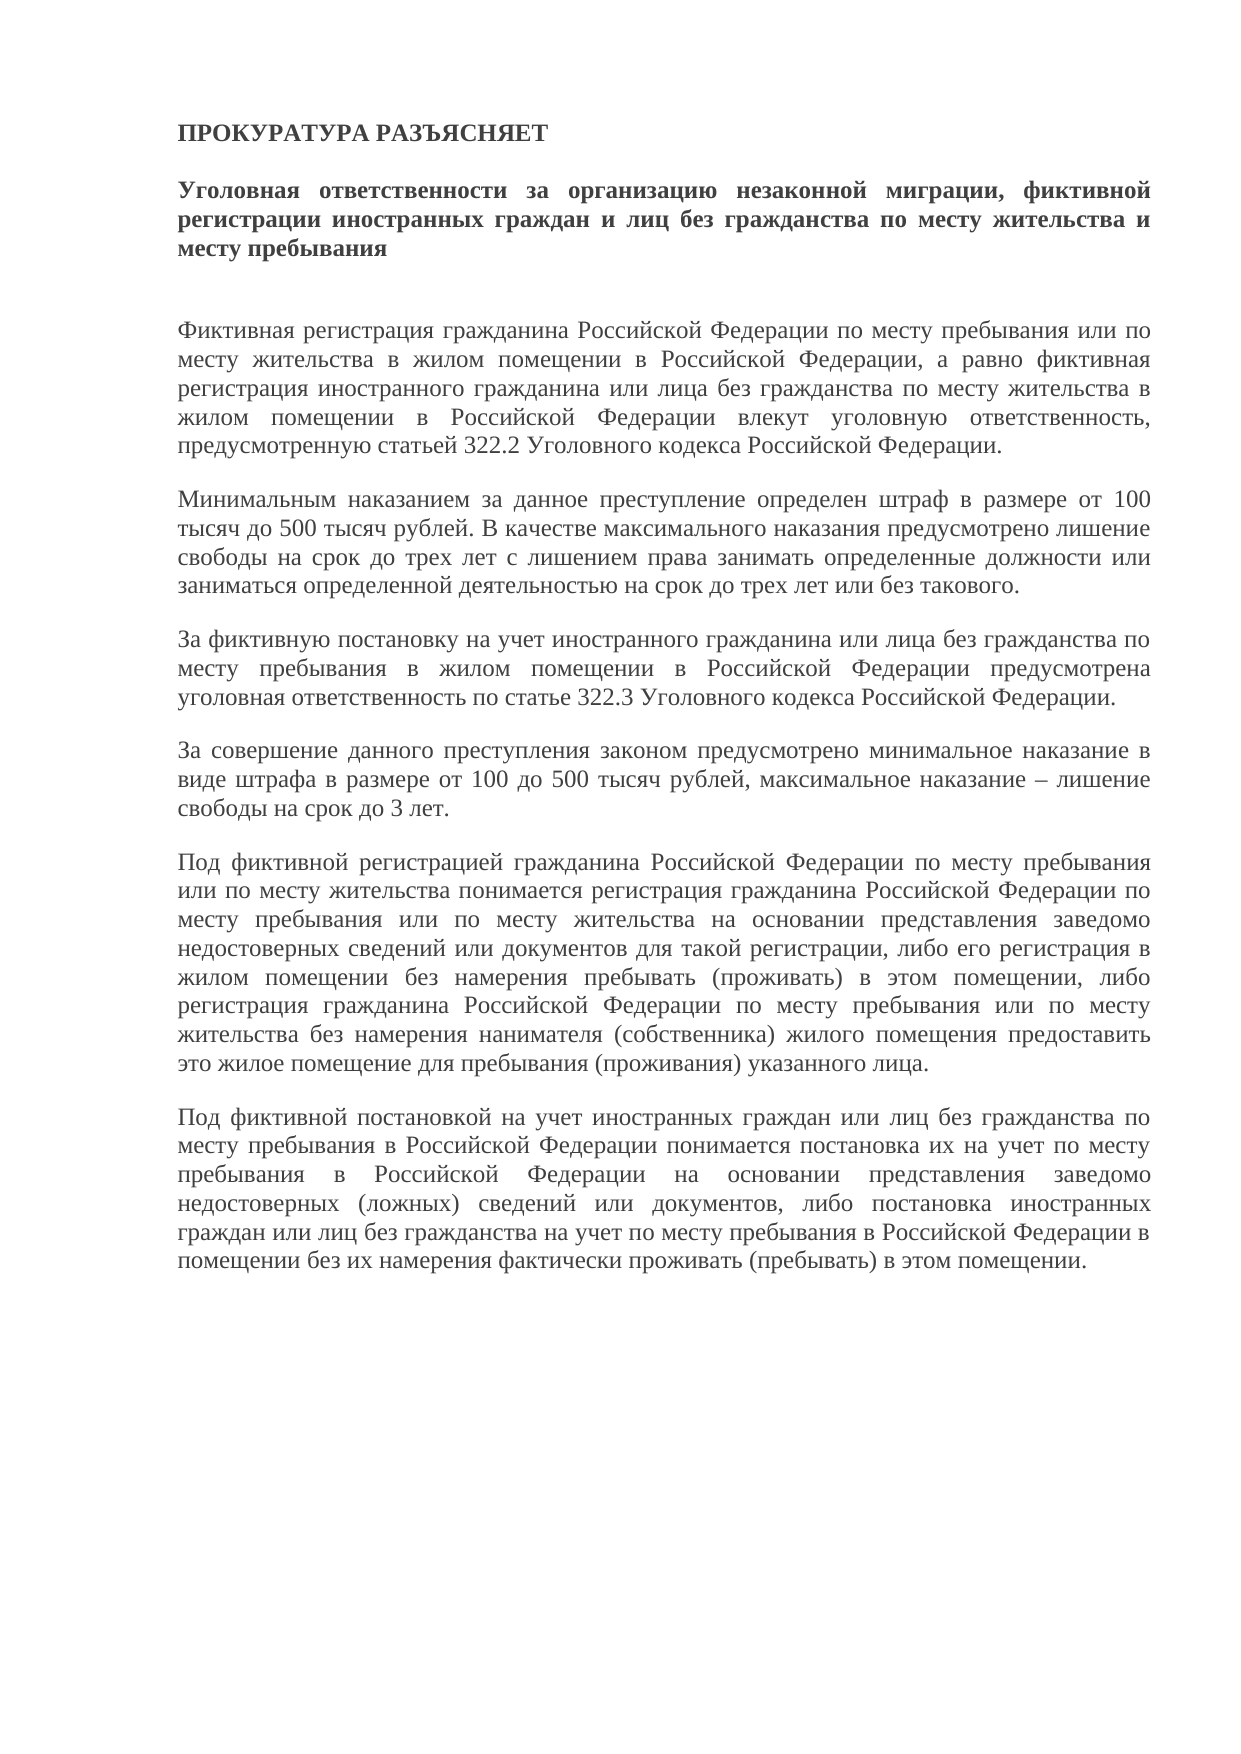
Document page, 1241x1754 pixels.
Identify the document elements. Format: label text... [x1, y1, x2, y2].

text Под фиктивной постановкой на учет иностранных граждан или лиц без гражданства по месту пребывания в Российской Федерации понимается постановка их на учет по месту пребывания в Российской Федерации на основании представления заведомо недостоверных (ложных) сведений или документов, либо постановка иностранных граждан или лиц без гражданства на учет по месту пребывания в Российской Федерации в помещении без их намерения фактически проживать (пребывать) в этом помещении. [177, 1102, 1152, 1274]
text Минимальным наказанием за данное преступление определен штраф в размере от 100 тысяч до 500 тысяч рублей. В качестве максимального наказания предусмотрено лишение свободы на срок до трех лет с лишением права занимать определенные должности или заниматься определенной деятельностью на срок до трех лет или без такового. [177, 484, 1152, 599]
text ПРОКУРАТУРА РАЗЪЯСНЯЕТ [177, 118, 1152, 147]
text За совершение данного преступления законом предусмотрено минимальное наказание в виде штрафа в размере от 100 до 500 тысяч рублей, максимальное наказание – лишение свободы на срок до 3 лет. [177, 736, 1152, 822]
text Под фиктивной регистрацией гражданина Российской Федерации по месту пребывания или по месту жительства понимается регистрация гражданина Российской Федерации по месту пребывания или по месту жительства на основании представления заведомо недостоверных сведений или документов для такой регистрации, либо его регистрация в жилом помещении без намерения пребывать (проживать) в этом помещении, либо регистрация гражданина Российской Федерации по месту пребывания или по месту жительства без намерения нанимателя (собственника) жилого помещения предоставить это жилое помещение для пребывания (проживания) указанного лица. [177, 847, 1152, 1077]
text Фиктивная регистрация гражданина Российской Федерации по месту пребывания или по месту жительства в жилом помещении в Российской Федерации, а равно фиктивная регистрация иностранного гражданина или лица без гражданства по месту жительства в жилом помещении в Российской Федерации влекут уголовную ответственность, предусмотренную статьей 322.2 Уголовного кодекса Российской Федерации. [177, 316, 1152, 459]
text За фиктивную постановку на учет иностранного гражданина или лица без гражданства по месту пребывания в жилом помещении в Российской Федерации предусмотрена уголовная ответственность по статье 322.3 Уголовного кодекса Российской Федерации. [177, 624, 1152, 711]
text Уголовная ответственности за организацию незаконной миграции, фиктивной регистрации иностранных граждан и лиц без гражданства по месту жительства и месту пребывания [177, 176, 1152, 262]
